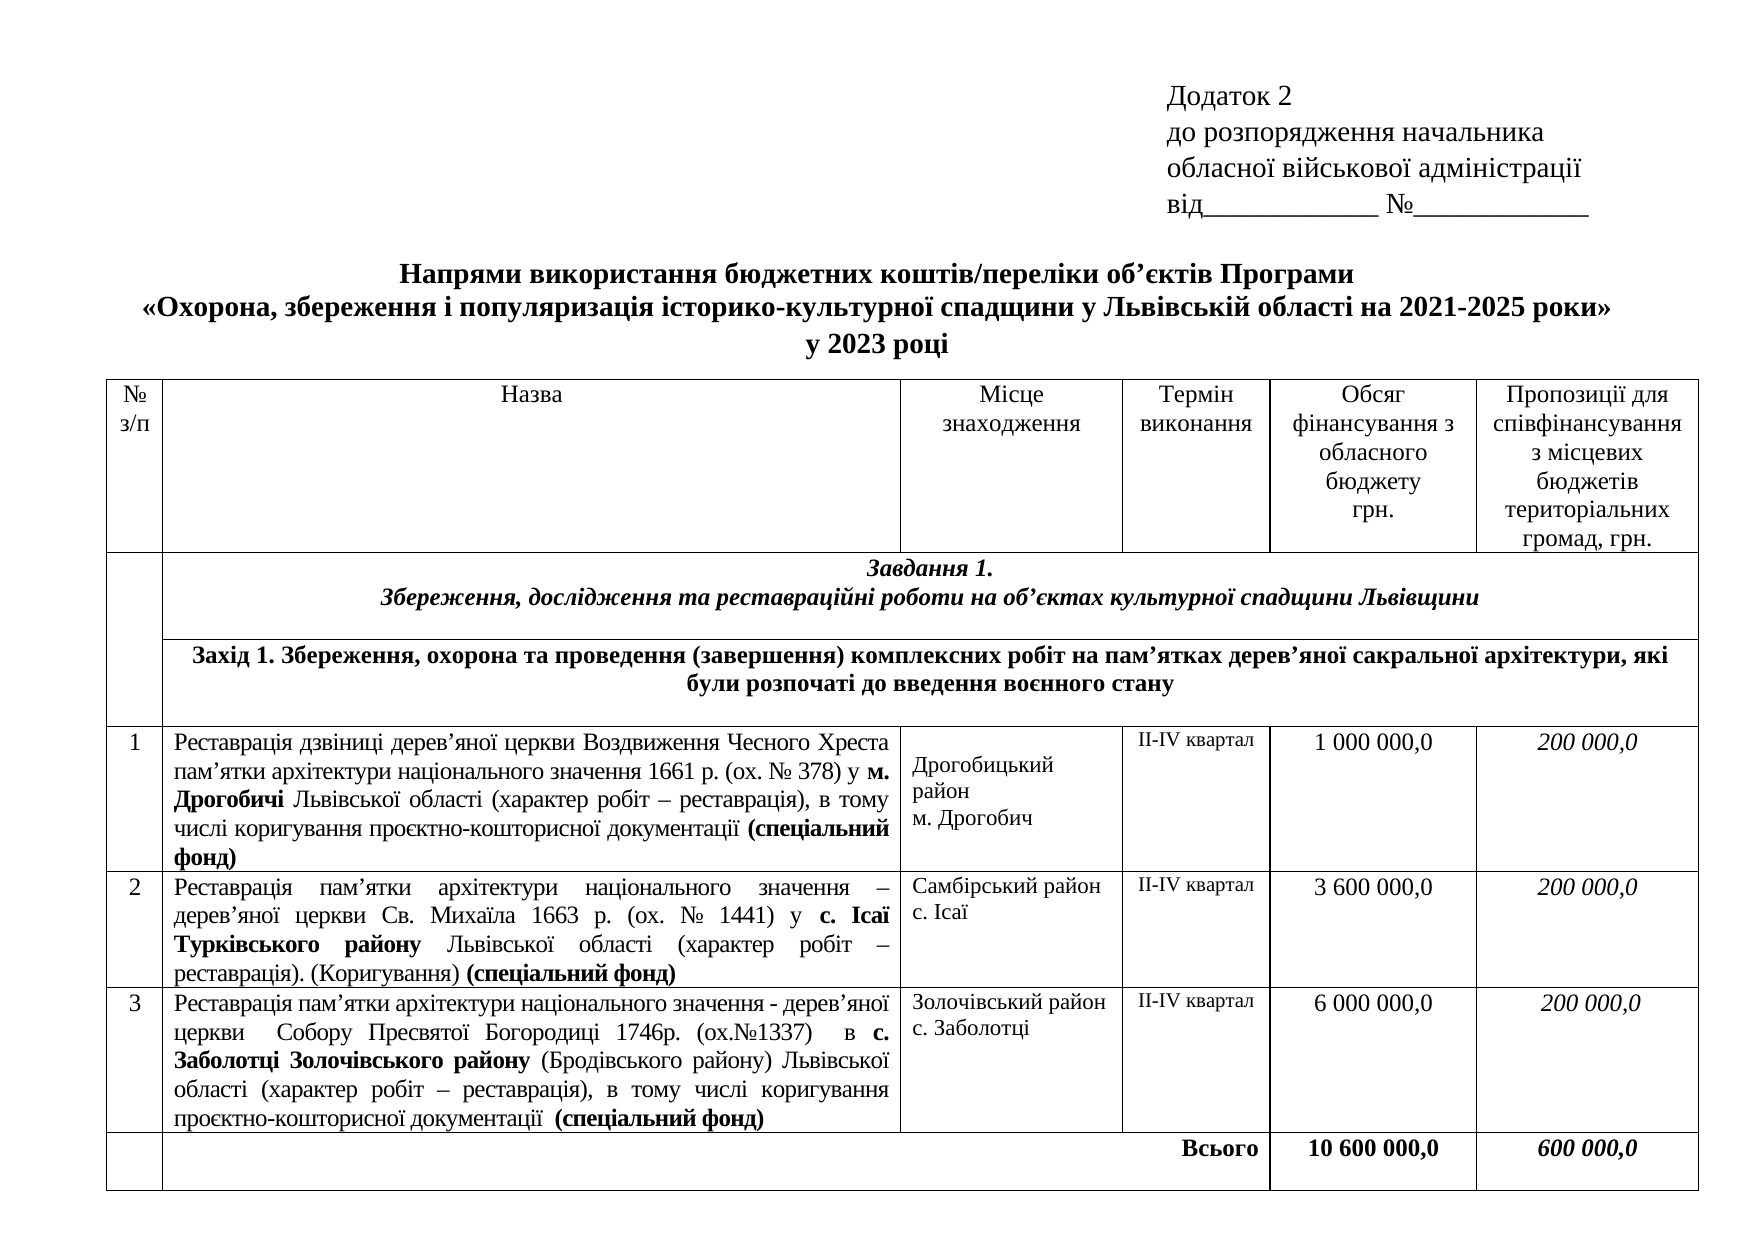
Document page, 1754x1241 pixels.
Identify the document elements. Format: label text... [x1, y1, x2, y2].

table_cell Реставрація пам’ятки архітектури національного значення - дерев’яної церкви Собору Пресвятої Богородиці 1746р. (ох.№1337) в с. Заболотці Золочівського району (Бродівського району) Львівської області (характер робіт – реставрація), в тому числі коригування проєктно-кошторисної документації (спеціальний фонд) [163, 988, 900, 1132]
table_cell 10 600 000,0 [1271, 1133, 1476, 1190]
table_header Пропозиції для співфінансування з місцевих бюджетів територіальних громад, грн. [1477, 380, 1698, 552]
table_cell Дрогобицький район м. Дрогобич [901, 727, 1122, 871]
table_cell Реставрація пам’ятки архітектури національного значення – дерев’яної церкви Св. Михаїла 1663 р. (ох. № 1441) у с. Ісаї Турківського району Львівської області (характер робіт – реставрація). (Коригування) (спеціальний фонд) [163, 872, 900, 987]
text Додаток 2 [1167, 78, 1636, 111]
table_cell 1 [107, 727, 162, 871]
table_header № з/п [107, 380, 162, 552]
table_cell Золочівський район с. Заболотці [901, 988, 1122, 1132]
table_cell Самбірський район с. Ісаї [901, 872, 1122, 987]
table_header Термін виконання [1123, 380, 1269, 552]
table_cell 200 000,0 [1477, 872, 1698, 987]
subtitle Напрями використання бюджетних коштів/переліки об’єктів Програми [118, 256, 1636, 289]
table_header Обсяг фінансування з обласного бюджету грн. [1271, 380, 1476, 552]
text обласної військової адміністрації [1167, 150, 1636, 184]
table_cell [107, 1133, 162, 1190]
text «Охорона, збереження і популяризація історико-культурної спадщини у Львівській області на 2021-2025 роки» у 2023 році [118, 289, 1636, 359]
table_cell Реставрація дзвіниці дерев’яної церкви Воздвиження Чесного Хреста пам’ятки архітектури національного значення 1661 р. (ох. № 378) у м. Дрогобичі Львівської області (характер робіт – реставрація), в тому числі коригування проєктно-кошторисної документації (спеціальний фонд) [163, 727, 900, 871]
table_cell 3 [107, 988, 162, 1132]
table_cell ІІ-IV квартал [1123, 872, 1269, 987]
table_cell 600 000,0 [1477, 1133, 1698, 1190]
text від____________ №____________ [1167, 186, 1636, 220]
text до розпорядження начальника [1167, 114, 1636, 148]
table_cell Всього [163, 1133, 1269, 1190]
table_cell Завдання 1. Збереження, дослідження та реставраційні роботи на об’єктах культурної спадщини Львівщини [163, 553, 1698, 639]
table_cell 2 [107, 872, 162, 987]
table_cell 1 000 000,0 [1271, 727, 1476, 871]
table_cell 200 000,0 [1477, 727, 1698, 871]
table_cell 6 000 000,0 [1271, 988, 1476, 1132]
table_header Назва [163, 380, 900, 552]
table_cell ІІ-IV квартал [1123, 988, 1269, 1132]
table_cell 3 600 000,0 [1271, 872, 1476, 987]
table_cell [107, 553, 162, 726]
table_cell 200 000,0 [1477, 988, 1698, 1132]
table_cell Захід 1. Збереження, охорона та проведення (завершення) комплексних робіт на пам’ятках дерев’яної сакральної архітектури, які були розпочаті до введення воєнного стану [163, 640, 1698, 726]
table_header Місце знаходження [901, 380, 1122, 552]
table_cell ІІ-IV квартал [1123, 727, 1269, 871]
